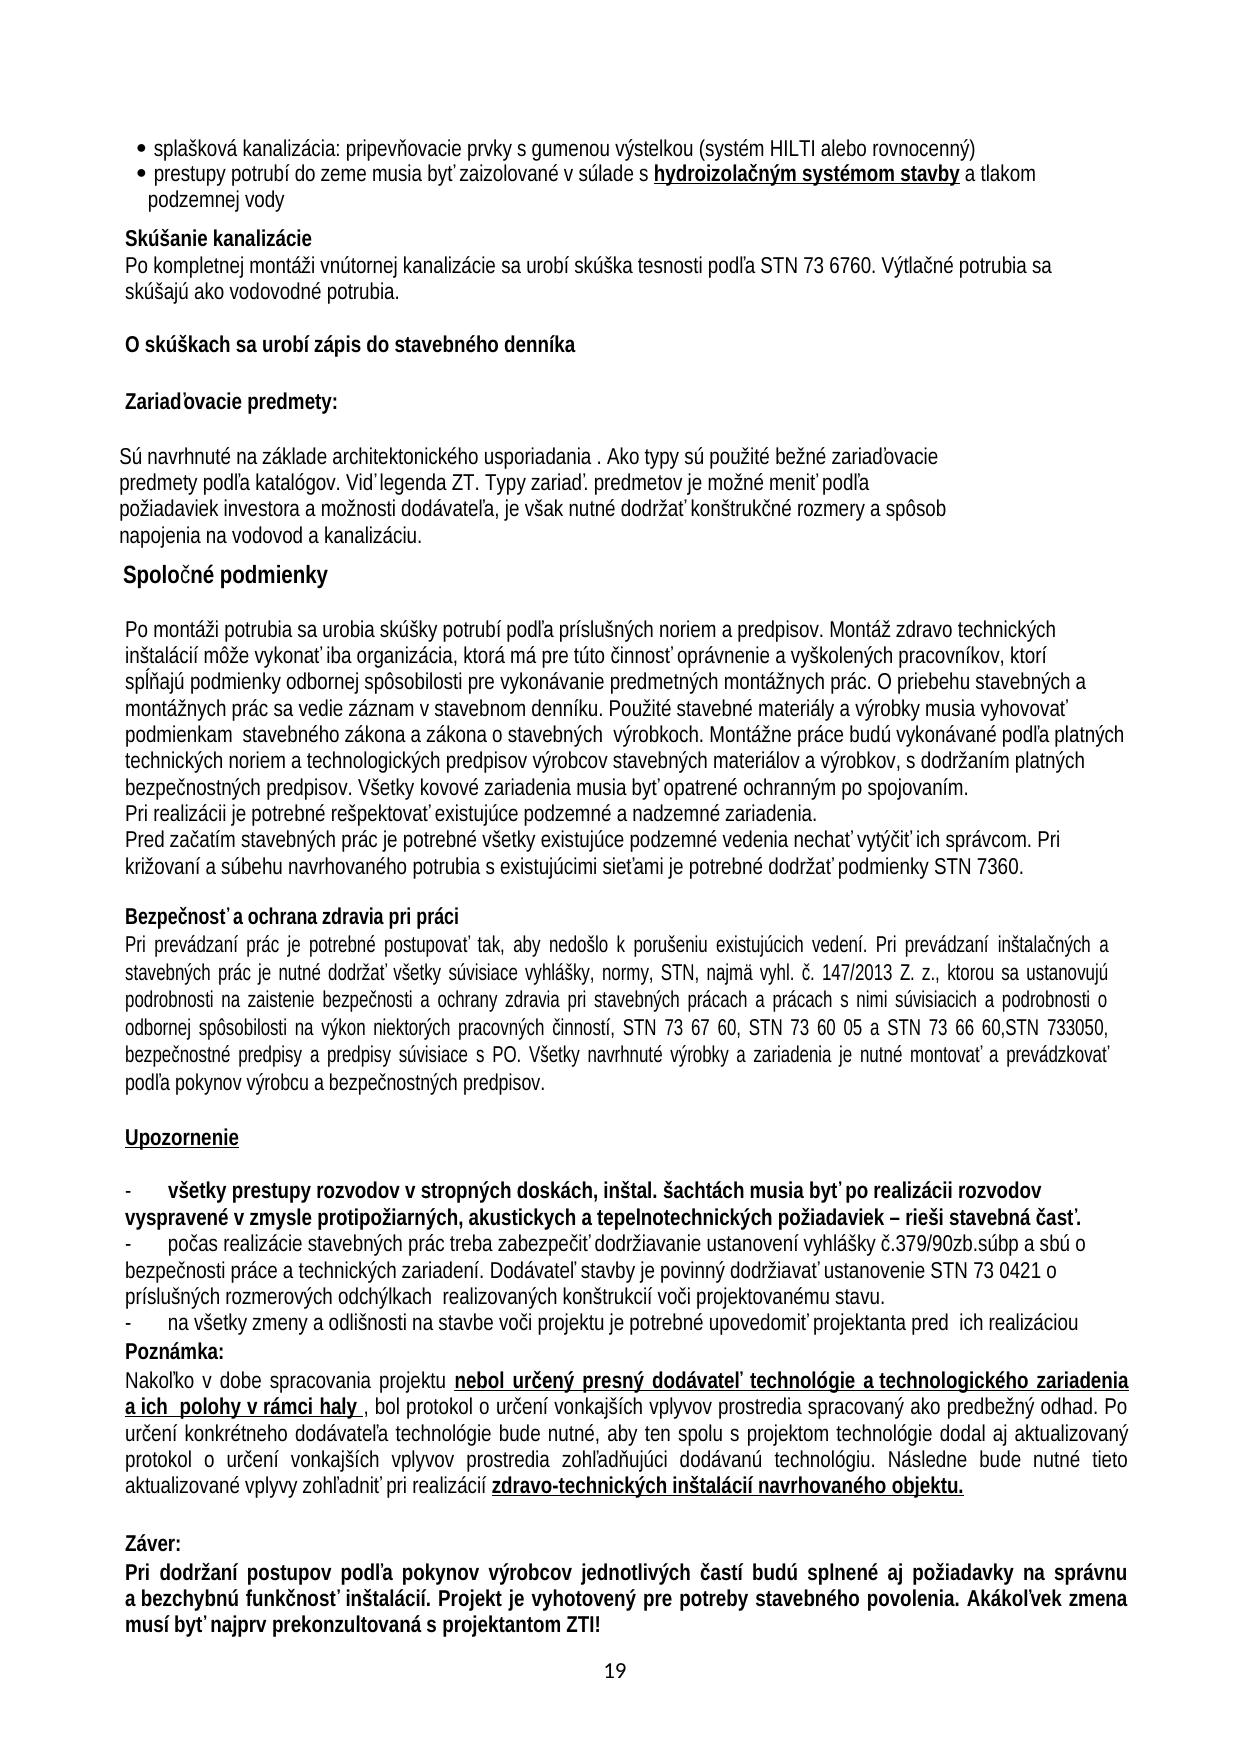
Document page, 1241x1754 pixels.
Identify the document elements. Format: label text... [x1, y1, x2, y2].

text Pri prevádzaní prác je potrebné postupovať tak, aby nedošlo k porušeniu existujúcich vedení. Pri prevádzaní inštalačných a stavebných prác je nutné dodržať všetky súvisiace vyhlášky, normy, STN, najmä vyhl. č. 147/2013 Z. z., ktorou sa ustanovujú podrobnosti na zaistenie bezpečnosti a ochrany zdravia pri stavebných prácach a prácach s nimi súvisiacich a podrobnosti o odbornej spôsobilosti na výkon niektorých pracovných činností, STN 73 67 60, STN 73 60 05 a STN 73 66 60,STN 733050, bezpečnostné predpisy a predpisy súvisiace s PO. Všetky navrhnuté výrobky a zariadenia je nutné montovať a prevádzkovať podľa pokynov výrobcu a bezpečnostných predpisov. [125, 931, 1108, 1095]
text napojenia na vodovod a kanalizáciu. [51, 522, 1084, 548]
subtitle Spoločné podmienky [66, 561, 1132, 589]
text požiadaviek investora a možnosti dodávateľa, je však nutné dodržať konštrukčné rozmery a spôsob [51, 495, 1084, 522]
list prestupy potrubí do zeme musia byť zaizolované v súlade s hydroizolačným systémom stavby a tlakom [137, 161, 1120, 187]
text Zariaďovacie predmety: [125, 388, 1129, 414]
text Upozornenie [125, 1125, 1132, 1151]
list splašková kanalizácia: pripevňovacie prvky s gumenou výstelkou (systém HILTI alebo rovnocenný) [137, 135, 1120, 161]
text Poznámka: [125, 1338, 1129, 1364]
text spĺňajú podmienky odbornej spôsobilosti pre vykonávanie predmetných montážnych prác. O priebehu stavebných a montážnych prác sa vedie záznam v stavebnom denníku. Použité stavebné materiály a výrobky musia vyhovovať podmienkam stavebného zákona a zákona o stavebných výrobkoch. Montážne práce budú vykonávané podľa platných technických noriem a technologických predpisov výrobcov stavebných materiálov a výrobkov, s dodržaním platných bezpečnostných predpisov. Všetky kovové zariadenia musia byť opatrené ochranným po spojovaním. [125, 668, 1132, 800]
text Pred začatím stavebných prác je potrebné všetky existujúce podzemné vedenia nechať vytýčiť ich správcom. Pri križovaní a súbehu navrhovaného potrubia s existujúcimi sieťami je potrebné dodržať podmienky STN 7360. [125, 826, 1132, 879]
text - počas realizácie stavebných prác treba zabezpečiť dodržiavanie ustanovení vyhlášky č.379/90zb.súbp a sbú o bezpečnosti práce a technických zariadení. Dodávateľ stavby je povinný dodržiavať ustanovenie STN 73 0421 o príslušných rozmerových odchýlkach realizovaných konštrukcií voči projektovanému stavu. [125, 1230, 1132, 1309]
text Sú navrhnuté na základe architektonického usporiadania . Ako typy sú použité bežné zariaďovacie [51, 443, 1084, 469]
text - na všetky zmeny a odlišnosti na stavbe voči projektu je potrebné upovedomiť projektanta pred ich realizáciou [125, 1309, 1132, 1336]
text Pri dodržaní postupov podľa pokynov výrobcov jednotlivých častí budú splnené aj požiadavky na správnu a bezchybnú funkčnosť inštalácií. Projekt je vyhotovený pre potreby stavebného povolenia. Akákoľvek zmena musí byť najprv prekonzultovaná s projektantom ZTI! [125, 1558, 1129, 1637]
text predmety podľa katalógov. Viď legenda ZT. Typy zariaď. predmetov je možné meniť podľa [51, 469, 1084, 495]
text - všetky prestupy rozvodov v stropných doskách, inštal. šachtách musia byť po realizácii rozvodov vyspravené v zmysle protipožiarných, akustickych a tepelnotechnických požiadaviek – rieši stavebná časť. [125, 1177, 1132, 1230]
text Po kompletnej montáži vnútornej kanalizácie sa urobí skúška tesnosti podľa STN 73 6760. Výtlačné potrubia sa skúšajú ako vodovodné potrubia. [125, 252, 1093, 304]
text O skúškach sa urobí zápis do stavebného denníka [125, 331, 1093, 357]
subtitle Bezpečnosť a ochrana zdravia pri práci [125, 903, 1132, 930]
subtitle Skúšanie kanalizácie [125, 225, 1132, 252]
text Nakoľko v dobe spracovania projektu nebol určený presný dodávateľ technológie a technologického zariadenia a ich polohy v rámci haly , bol protokol o určení vonkajších vplyvov prostredia spracovaný ako predbežný odhad. Po určení konkrétneho dodávateľa technológie bude nutné, aby ten spolu s projektom technológie dodal aj aktualizovaný protokol o určení vonkajších vplyvov prostredia zohľadňujúci dodávanú technológiu. Následne bude nutné tieto aktualizované vplyvy zohľadniť pri realizácií zdravo-technických inštalácií navrhovaného objektu. [125, 1367, 1129, 1498]
text Záver: [125, 1530, 1129, 1556]
text podzemnej vody [137, 187, 1120, 213]
text Pri realizácii je potrebné rešpektovať existujúce podzemné a nadzemné zariadenia. [125, 800, 1132, 826]
text Po montáži potrubia sa urobia skúšky potrubí podľa príslušných noriem a predpisov. Montáž zdravo technických inštalácií môže vykonať iba organizácia, ktorá má pre túto činnosť oprávnenie a vyškolených pracovníkov, ktorí [125, 616, 1132, 668]
